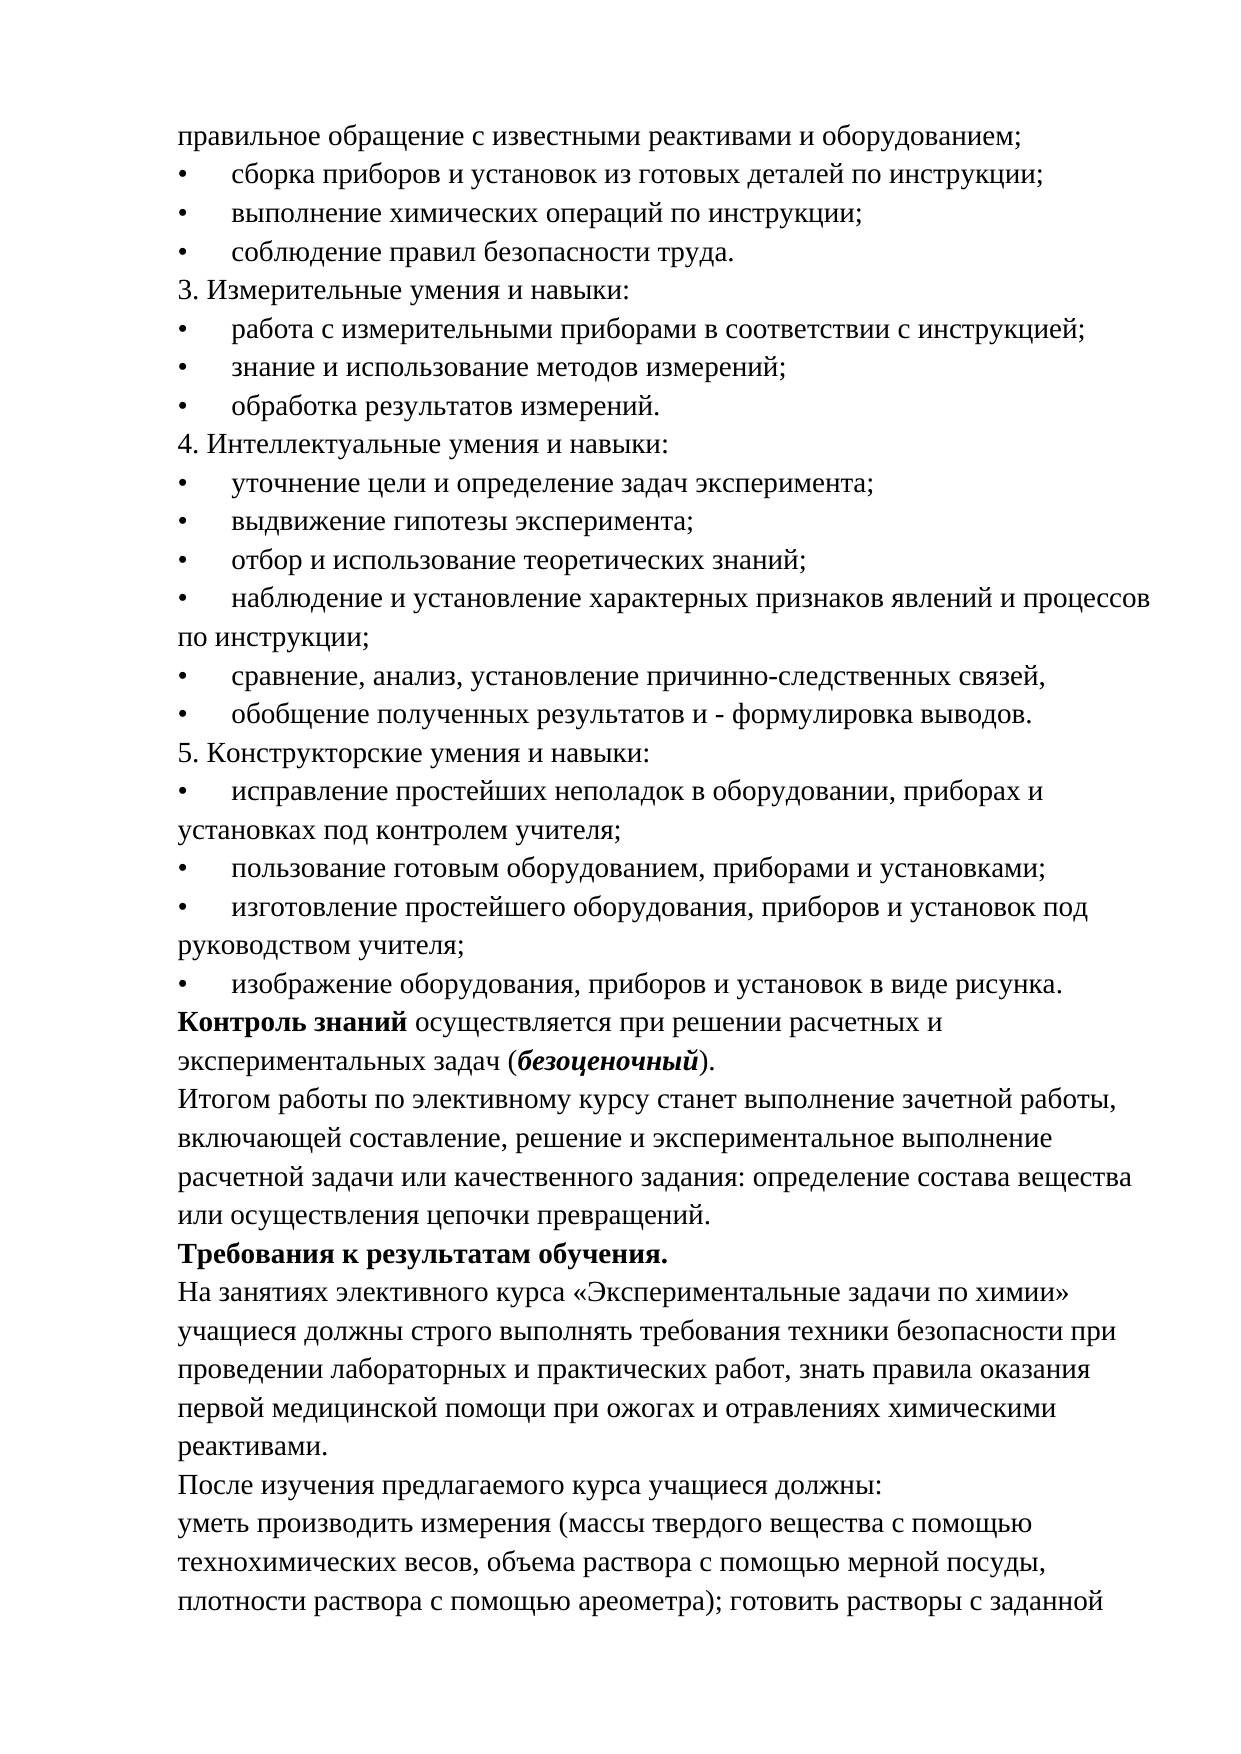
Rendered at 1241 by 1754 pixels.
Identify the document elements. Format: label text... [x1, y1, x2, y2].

text • соблюдение правил безопасности труда. [177, 234, 1152, 267]
text • отбор и использование теоретических знаний; [177, 542, 1152, 576]
text • работа с измерительными приборами в соответствии с инструкцией; [177, 311, 1152, 344]
text 5. Конструкторские умения и навыки: [177, 735, 1152, 768]
text 3. Измерительные умения и навыки: [177, 272, 1152, 306]
text • выдвижение гипотезы эксперимента; [177, 503, 1152, 537]
text • исправление простейших неполадок в оборудовании, приборах и установках под контролем учителя; [177, 773, 1152, 845]
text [177, 1506, 1152, 1616]
text • обработка результатов измерений. [177, 388, 1152, 421]
text • наблюдение и установление характерных признаков явлений и процессов по инструкции; [177, 581, 1152, 653]
text • изготовление простейшего оборудования, приборов и установок под руководством учителя; [177, 889, 1152, 961]
text правильное обращение с известными реактивами и оборудованием; [177, 118, 1152, 152]
text Требования к результатам обучения. [177, 1236, 1152, 1269]
text • пользование готовым оборудованием, приборами и установками; [177, 850, 1152, 884]
text • сравнение, анализ, установление причинно-следственных связей, [177, 658, 1152, 691]
text • обобщение полученных результатов и - формулировка выводов. [177, 696, 1152, 730]
text • выполнение химических операций по инструкции; [177, 195, 1152, 229]
text • уточнение цели и определение задач эксперимента; [177, 465, 1152, 498]
text Контроль знаний осуществляется при решении расчетных и экспериментальных задач (безоценочный). [177, 1004, 1152, 1077]
text На занятиях элективного курса «Экспериментальные задачи по химии» учащиеся должны строго выполнять требования техники безопасности при проведении лабораторных и практических работ, знать правила оказания первой медицинской помощи при ожогах и отравлениях химическими реактивами. [177, 1274, 1152, 1462]
text • изображение оборудования, приборов и установок в виде рисунка. [177, 966, 1152, 999]
text 4. Интеллектуальные умения и навыки: [177, 426, 1152, 460]
text • знание и использование методов измерений; [177, 349, 1152, 383]
text После изучения предлагаемого курса учащиеся должны: [177, 1467, 1152, 1501]
text Итогом работы по элективному курсу станет выполнение зачетной работы, включающей составление, решение и экспериментальное выполнение расчетной задачи или качественного задания: определение состава вещества или осуществления цепочки превращений. [177, 1082, 1152, 1231]
text • сборка приборов и установок из готовых деталей по инструкции; [177, 157, 1152, 190]
